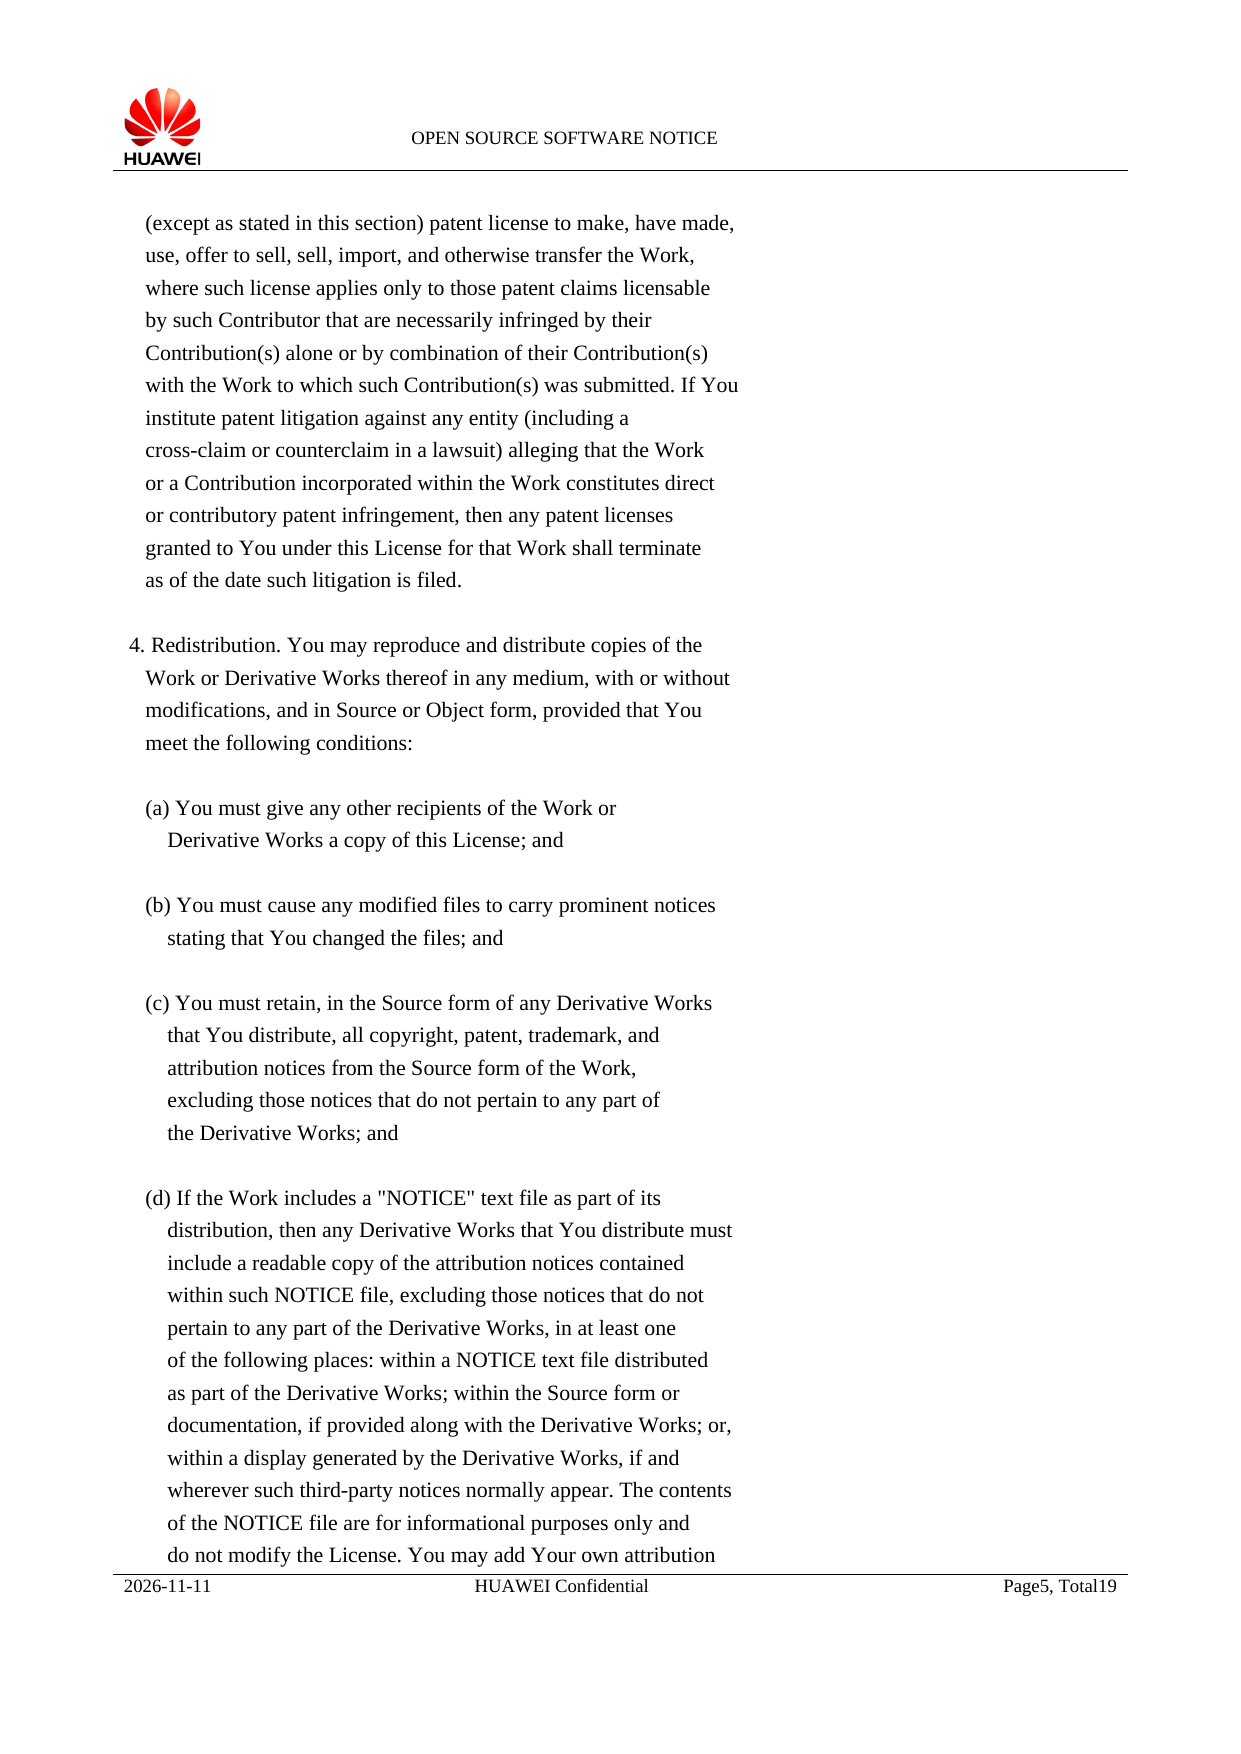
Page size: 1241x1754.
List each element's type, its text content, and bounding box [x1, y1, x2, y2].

picture [124, 88, 201, 165]
